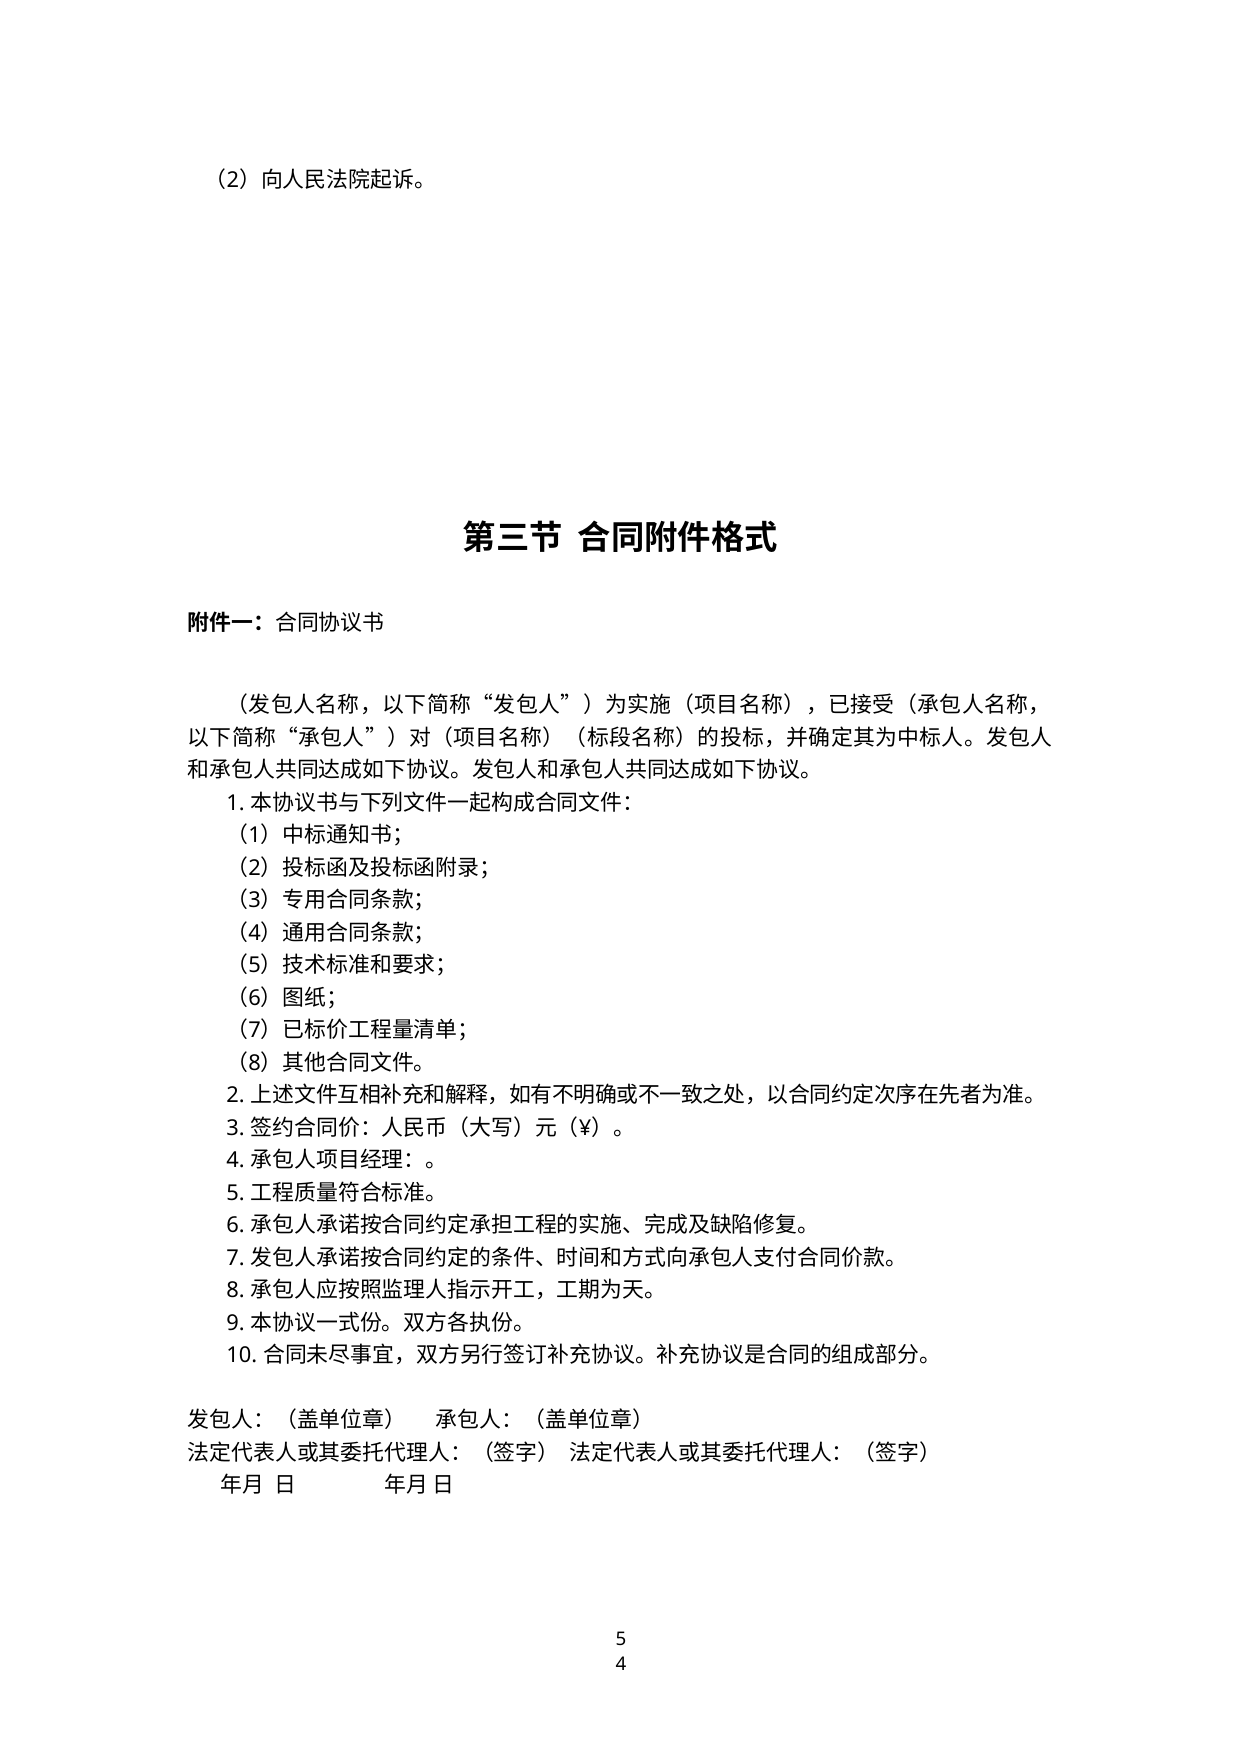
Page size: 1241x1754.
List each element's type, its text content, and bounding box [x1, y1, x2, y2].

text （6）图纸； [187, 979, 1053, 1012]
text 4. 承包人项目经理：。 [187, 1142, 1053, 1174]
text （7）已标价工程量清单； [187, 1012, 1053, 1044]
text （4）通用合同条款； [187, 914, 1053, 947]
text 5. 工程质量符合标准。 [187, 1174, 1053, 1207]
text 法定代表人或其委托代理人：（签字） 法定代表人或其委托代理人：（签字） [187, 1434, 1053, 1467]
text 9. 本协议一式份。双方各执份。 [187, 1304, 1053, 1337]
text 2. 上述文件互相补充和解释，如有不明确或不一致之处，以合同约定次序在先者为准。 [187, 1077, 1053, 1109]
text （5）技术标准和要求； [187, 947, 1053, 979]
text 发包人：（盖单位章） 承包人：（盖单位章） [187, 1402, 1053, 1434]
text （8）其他合同文件。 [187, 1044, 1053, 1077]
text 7. 发包人承诺按合同约定的条件、时间和方式向承包人支付合同价款。 [187, 1239, 1053, 1272]
text 10. 合同未尽事宜，双方另行签订补充协议。补充协议是合同的组成部分。 [187, 1337, 1053, 1369]
text 6. 承包人承诺按合同约定承担工程的实施、完成及缺陷修复。 [187, 1207, 1053, 1239]
text （2）投标函及投标函附录； [187, 849, 1053, 882]
text （1）中标通知书； [187, 817, 1053, 849]
text 3. 签约合同价：人民币（大写）元（¥）。 [187, 1109, 1053, 1142]
text （2）向人民法院起诉。 [187, 162, 1053, 194]
text （3）专用合同条款； [187, 882, 1053, 914]
text 第三节 合同附件格式 [187, 503, 1053, 568]
text （发包人名称，以下简称“发包人”）为实施（项目名称），已接受（承包人名称，以下简称“承包人”）对（项目名称）（标段名称）的投标，并确定其为中标人。发包人和承包人共同达成如下协议。发包人和承包人共同达成如下协议。 [187, 687, 1053, 784]
text 年月 日 年月 日 [187, 1467, 1053, 1499]
text 1. 本协议书与下列文件一起构成合同文件： [187, 784, 1053, 817]
subtitle 附件一：合同协议书 [187, 604, 1053, 637]
text 8. 承包人应按照监理人指示开工，工期为天。 [187, 1272, 1053, 1304]
